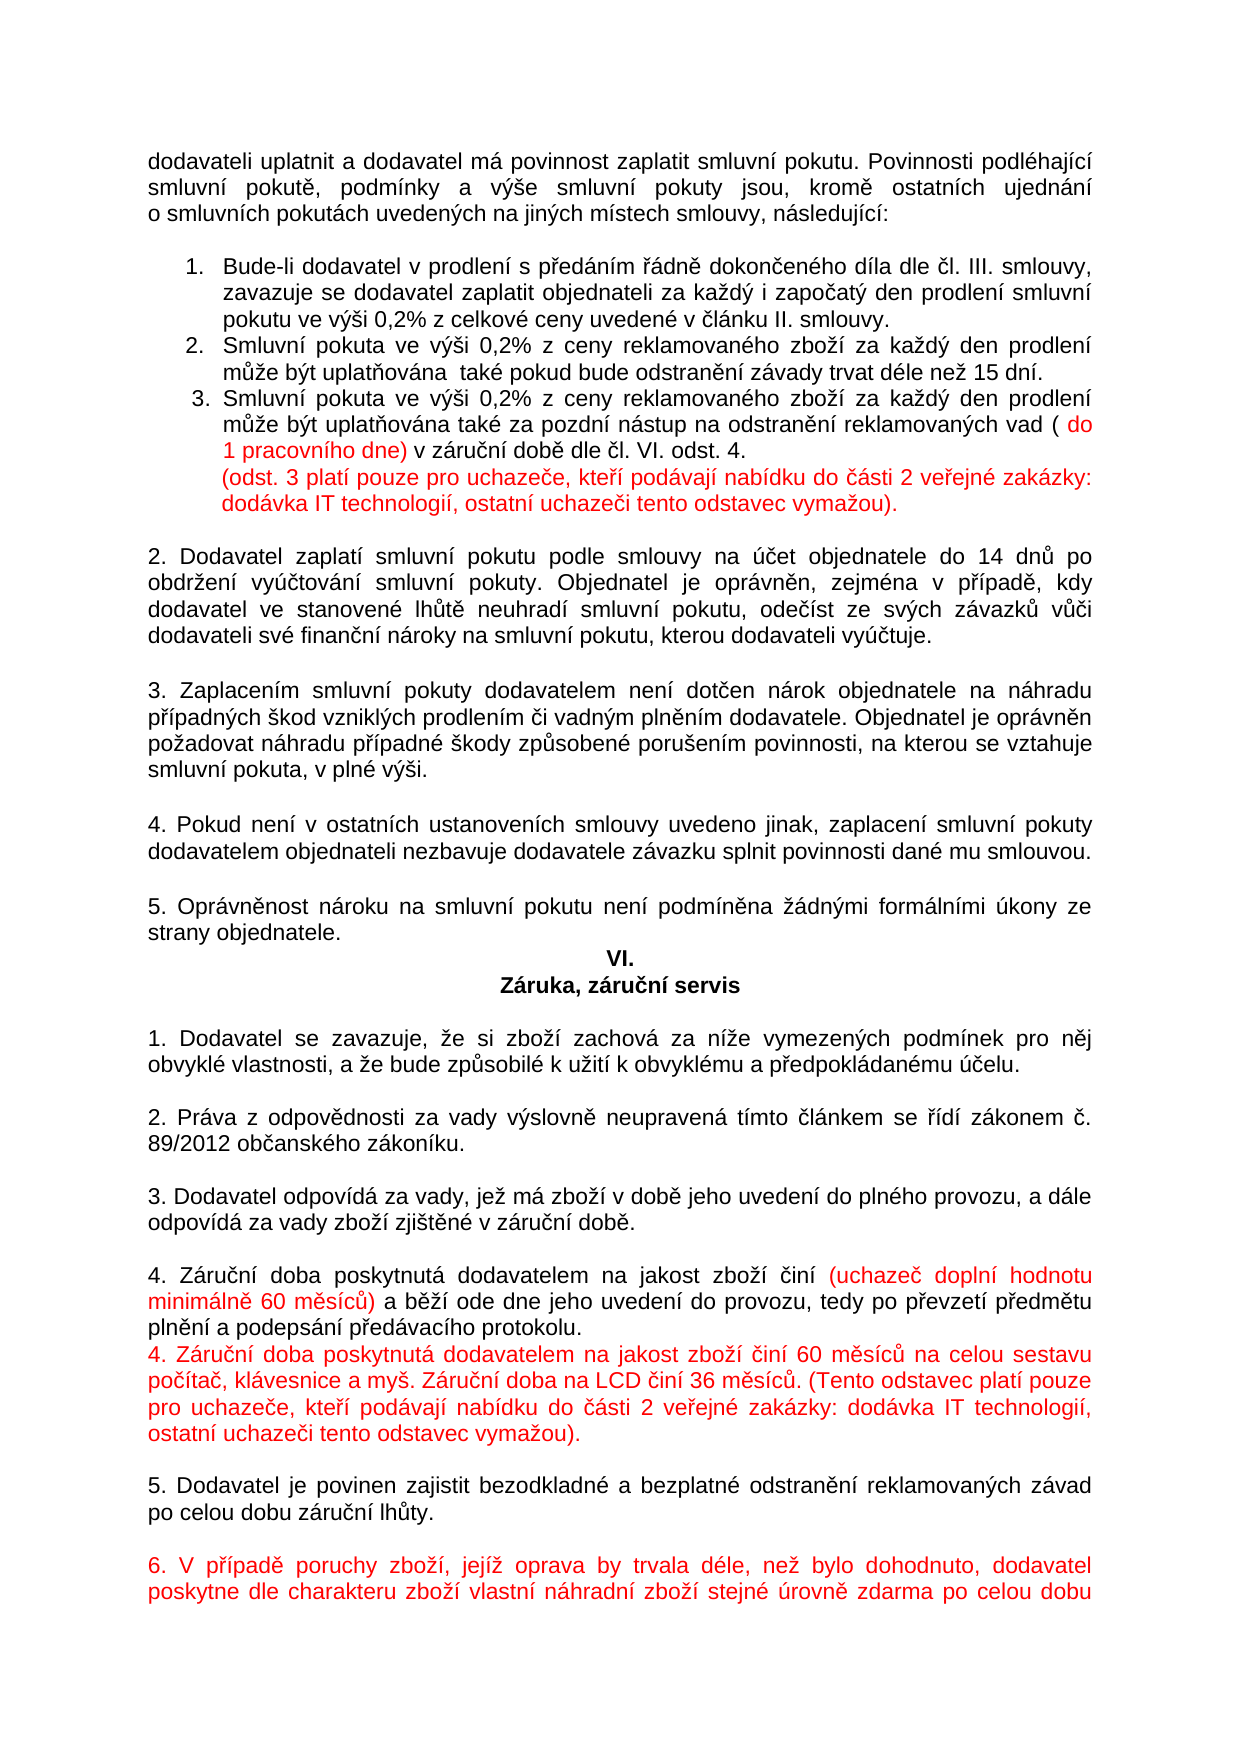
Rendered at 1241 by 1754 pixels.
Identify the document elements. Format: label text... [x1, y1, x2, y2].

text VI. [148, 945, 1093, 972]
text Záruka, záruční servis [148, 972, 1093, 998]
text 2. Práva z odpovědnosti za vady výslovně neupravená tímto článkem se řídí zákonem č. 89/2012 občanského zákoníku. [148, 1103, 1093, 1156]
text 3. Zaplacením smluvní pokuty dodavatelem není dotčen nárok objednatele na náhradu případných škod vzniklých prodlením či vadným plněním dodavatele. Objednatel je oprávněn požadovat náhradu případné škody způsobené porušením povinnosti, na kterou se vztahuje smluvní pokuta, v plné výši. [148, 677, 1093, 782]
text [148, 1552, 1093, 1604]
text 4. Záruční doba poskytnutá dodavatelem na jakost zboží činí (uchazeč doplní hodnotu minimálně 60 měsíců) a běží ode dne jeho uvedení do provozu, tedy po převzetí předmětu plnění a podepsání předávacího protokolu. [148, 1262, 1093, 1341]
text 5. Oprávněnost nároku na smluvní pokutu není podmíněna žádnými formálními úkony ze strany objednatele. [148, 893, 1093, 945]
text 3. Smluvní pokuta ve výši 0,2% z ceny reklamovaného zboží za každý den prodlení může být uplatňována také za pozdní nástup na odstranění reklamovaných vad ( do 1 pracovního dne) v záruční době dle čl. VI. odst. 4. [185, 385, 1093, 464]
text 1. Dodavatel se zavazuje, že si zboží zachová za níže vymezených podmínek pro něj obvyklé vlastnosti, a že bude způsobilé k užití k obvyklému a předpokládanému účelu. [148, 1024, 1093, 1077]
text 2. Dodavatel zaplatí smluvní pokutu podle smlouvy na účet objednatele do 14 dnů po obdržení vyúčtování smluvní pokuty. Objednatel je oprávněn, zejména v případě, kdy dodavatel ve stanovené lhůtě neuhradí smluvní pokutu, odečíst ze svých závazků vůči dodavateli své finanční nároky na smluvní pokutu, kterou dodavateli vyúčtuje. [148, 543, 1093, 648]
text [148, 148, 1093, 227]
text 3. Dodavatel odpovídá za vady, jež má zboží v době jeho uvedení do plného provozu, a dále odpovídá za vady zboží zjištěné v záruční době. [148, 1183, 1093, 1235]
text 2. Smluvní pokuta ve výši 0,2% z ceny reklamovaného zboží za každý den prodlení může být uplatňována také pokud bude odstranění závady trvat déle než 15 dní. [185, 332, 1093, 385]
text 4. Pokud není v ostatních ustanoveních smlouvy uvedeno jinak, zaplacení smluvní pokuty dodavatelem objednateli nezbavuje dodavatele závazku splnit povinnosti dané mu smlouvou. [148, 811, 1093, 864]
text 4. Záruční doba poskytnutá dodavatelem na jakost zboží činí 60 měsíců na celou sestavu počítač, klávesnice a myš. Záruční doba na LCD činí 36 měsíců. (Tento odstavec platí pouze pro uchazeče, kteří podávají nabídku do části 2 veřejné zakázky: dodávka IT technologií, ostatní uchazeči tento odstavec vymažou). [148, 1341, 1093, 1446]
text (odst. 3 platí pouze pro uchazeče, kteří podávají nabídku do části 2 veřejné zakázky: dodávka IT technologií, ostatní uchazeči tento odstavec vymažou). [221, 464, 1093, 517]
text 5. Dodavatel je povinen zajistit bezodkladné a bezplatné odstranění reklamovaných závad po celou dobu záruční lhůty. [148, 1472, 1093, 1525]
text 1. Bude-li dodavatel v prodlení s předáním řádně dokončeného díla dle čl. III. smlouvy, zavazuje se dodavatel zaplatit objednateli za každý i započatý den prodlení smluvní pokutu ve výši 0,2% z celkové ceny uvedené v článku II. smlouvy. [185, 253, 1093, 332]
